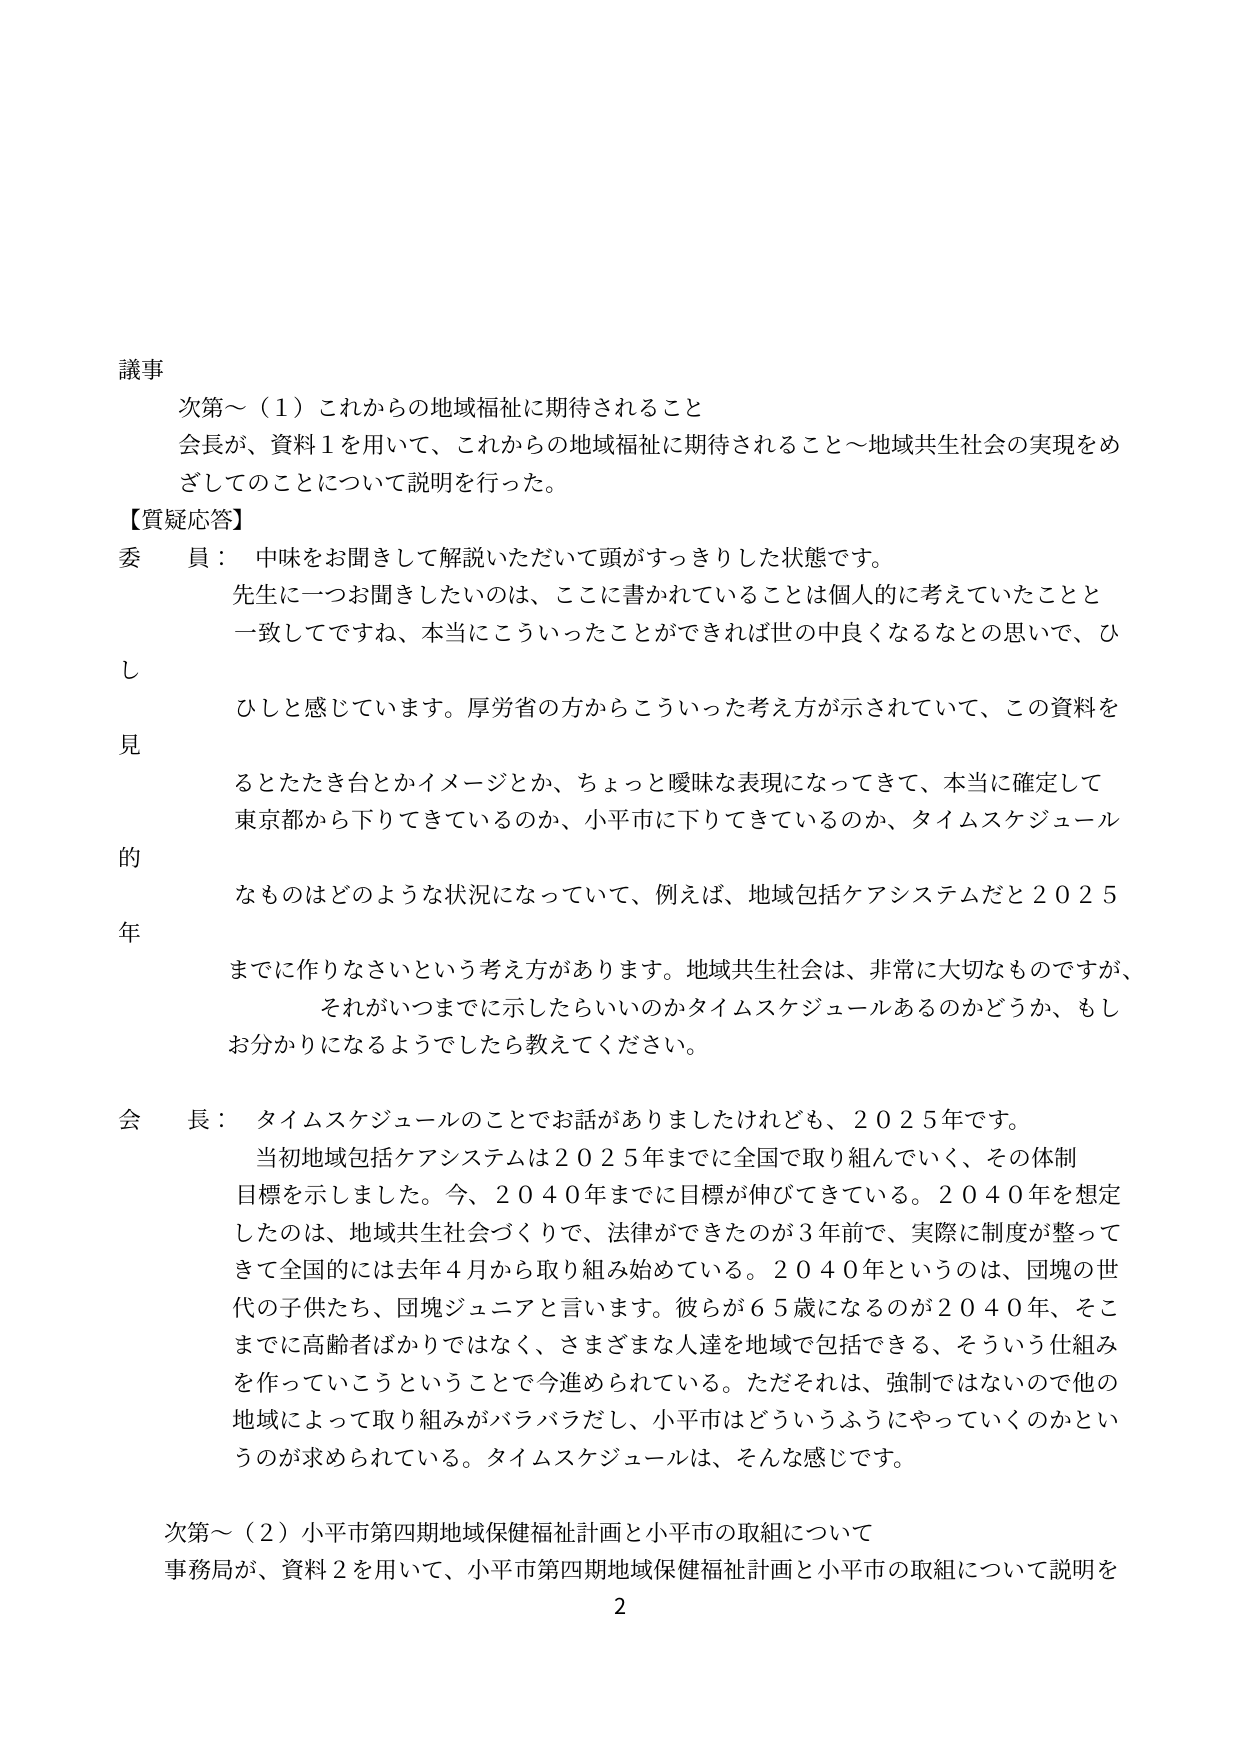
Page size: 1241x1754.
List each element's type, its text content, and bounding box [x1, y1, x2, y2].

text 議事 [118, 350, 1122, 388]
text 委 員： 中味をお聞きして解説いただいて頭がすっきりした状態です。 [118, 538, 1122, 575]
text 当初地域包括ケアシステムは２０２５年までに全国で取り組んでいく、その体制 [118, 1138, 1122, 1175]
text 次第～（２）小平市第四期地域保健福祉計画と小平市の取組について [118, 1513, 1122, 1550]
text るとたたき台とかイメージとか、ちょっと曖昧な表現になってきて、本当に確定して [118, 763, 1122, 800]
text 先生に一つお聞きしたいのは、ここに書かれていることは個人的に考えていたことと [118, 575, 1122, 613]
text 【質疑応答】 [118, 500, 1122, 538]
text ひしと感じています。厚労省の方からこういった考え方が示されていて、この資料を見 [118, 688, 1122, 763]
text 東京都から下りてきているのか、小平市に下りてきているのか、タイムスケジュール的 [118, 800, 1122, 875]
text 会 長： タイムスケジュールのことでお話がありましたけれども、２０２５年です。 [118, 1100, 1122, 1138]
text 一致してですね、本当にこういったことができれば世の中良くなるなとの思いで、ひし [118, 613, 1122, 688]
text 目標を示しました。今、２０４０年までに目標が伸びてきている。２０４０年を想定したのは、地域共生社会づくりで、法律ができたのが３年前で、実際に制度が整ってきて全国的には去年４月から取り組み始めている。２０４０年というのは、団塊の世代の子供たち、団塊ジュニアと言います。彼らが６５歳になるのが２０４０年、そこまでに高齢者ばかりではなく、さまざまな人達を地域で包括できる、そういう仕組みを作っていこうということで今進められている。ただそれは、強制ではないので他の地域によって取り組みがバラバラだし、小平市はどういうふうにやっていくのかというのが求められている。タイムスケジュールは、そんな感じです。 [118, 1175, 1122, 1475]
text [118, 1550, 1122, 1588]
list 次第～（１）これからの地域福祉に期待されること [178, 388, 1122, 425]
text なものはどのような状況になっていて、例えば、地域包括ケアシステムだと２０２５年 [118, 875, 1122, 950]
text までに作りなさいという考え方があります。地域共生社会は、非常に大切なものですが、 それがいつまでに示したらいいのかタイムスケジュールあるのかどうか、もしお分かりになるようでしたら教えてください。 [227, 950, 1122, 1063]
text 会長が、資料１を用いて、これからの地域福祉に期待されること～地域共生社会の実現をめざしてのことについて説明を行った。 [178, 425, 1122, 500]
